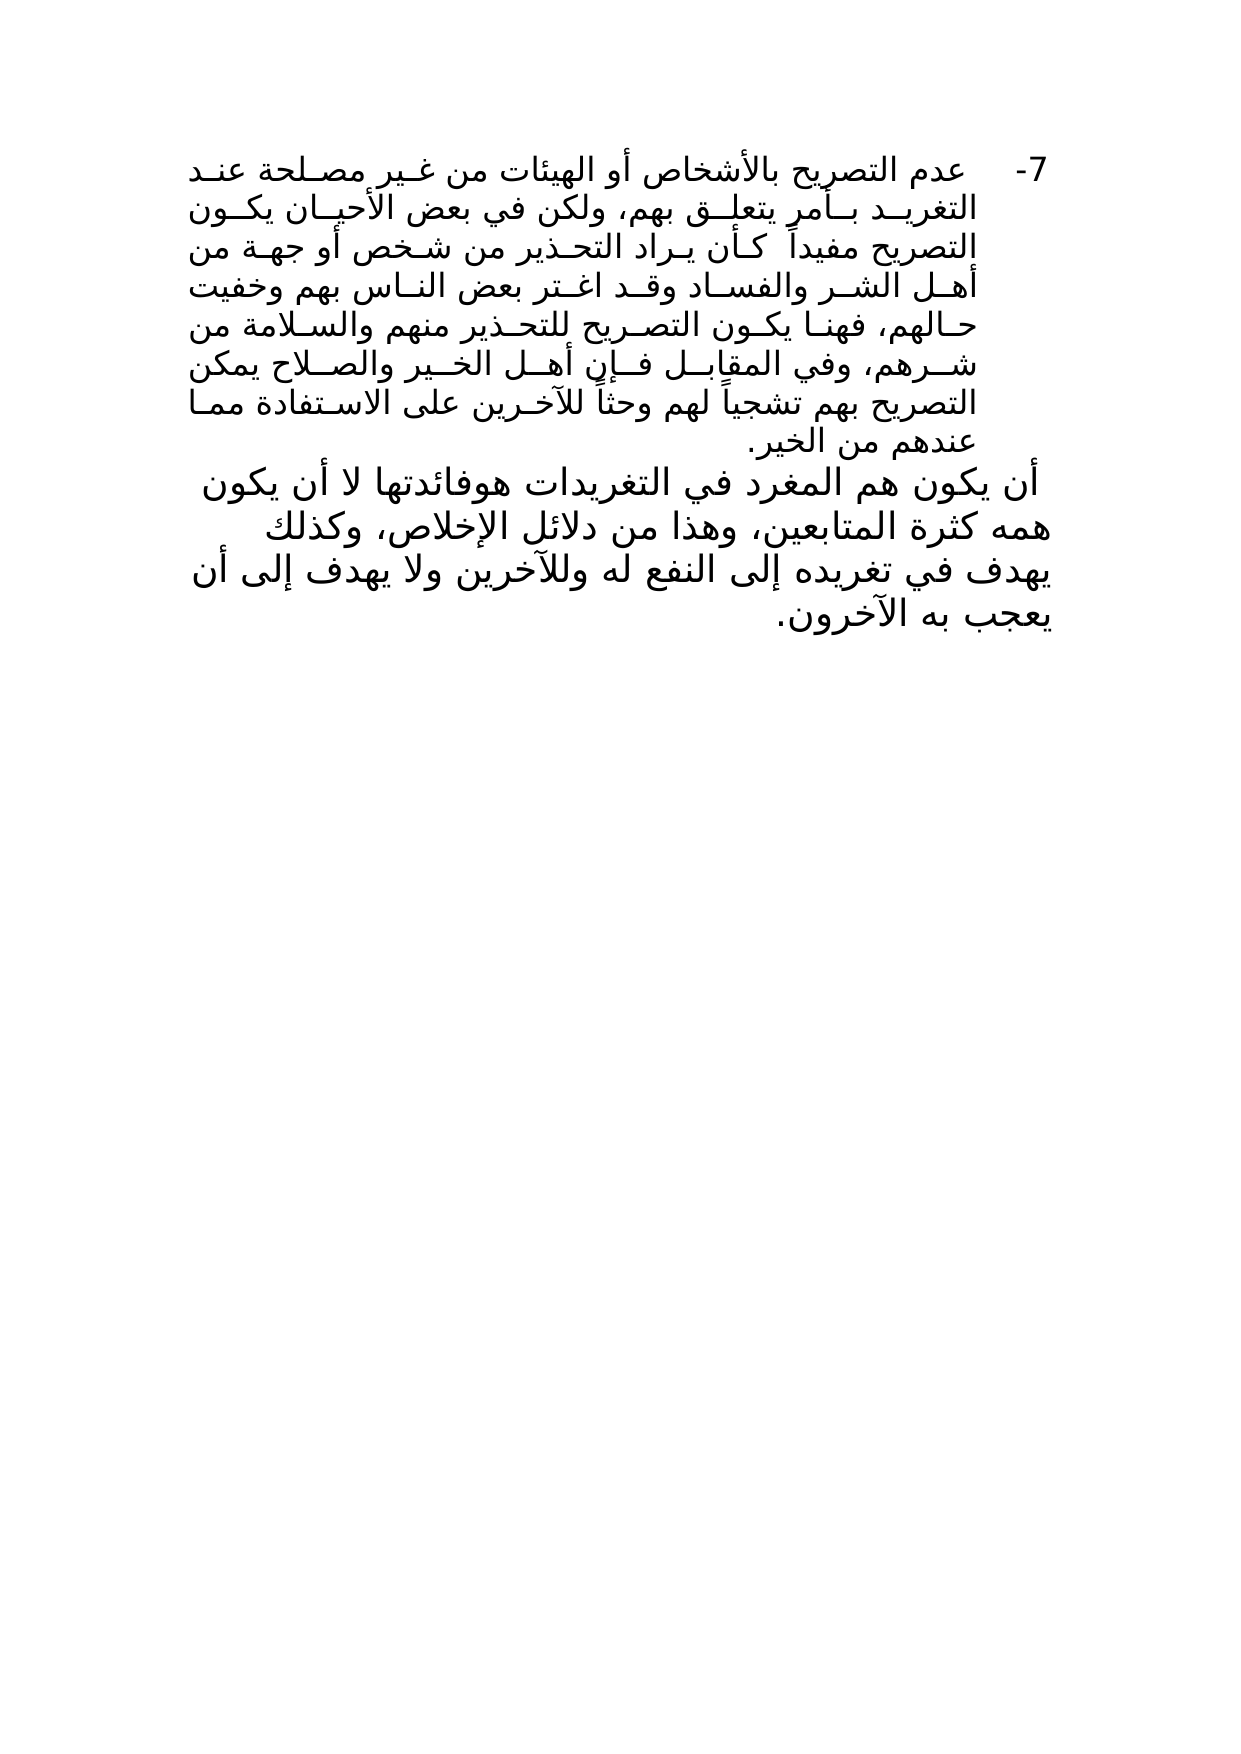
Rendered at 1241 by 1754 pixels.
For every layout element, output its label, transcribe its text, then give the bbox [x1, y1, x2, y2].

text أن يكون هم المغرد في التغريدات هوفائدتها لا أن يكون همه كثرة المتابعين، وهذا من دلائل الإخلاص، وكذلك يهدف في تغريده إلى النفع له وللآخرين ولا يهدف إلى أن يعجب به الآخرون. [187, 461, 1053, 635]
list عدم التصريح بالأشخاص أو الهيئات من غير مصلحة عند التغريد بأمر يتعلق بهم، ولكن في بعض الأحيان يكون التصريح مفيداً كأن يراد التحذير من شخص أو جهة من أهل الشر والفساد وقد اغتر بعض الناس بهم وخفيت حالهم، فهنا يكون التصريح للتحذير منهم والسلامة من شرهم، وفي المقابل فإن أهل الخير والصلاح يمكن التصريح بهم تشجياً لهم وحثاً للآخرين على الاستفادة مما عندهم من الخير. [187, 150, 1015, 461]
